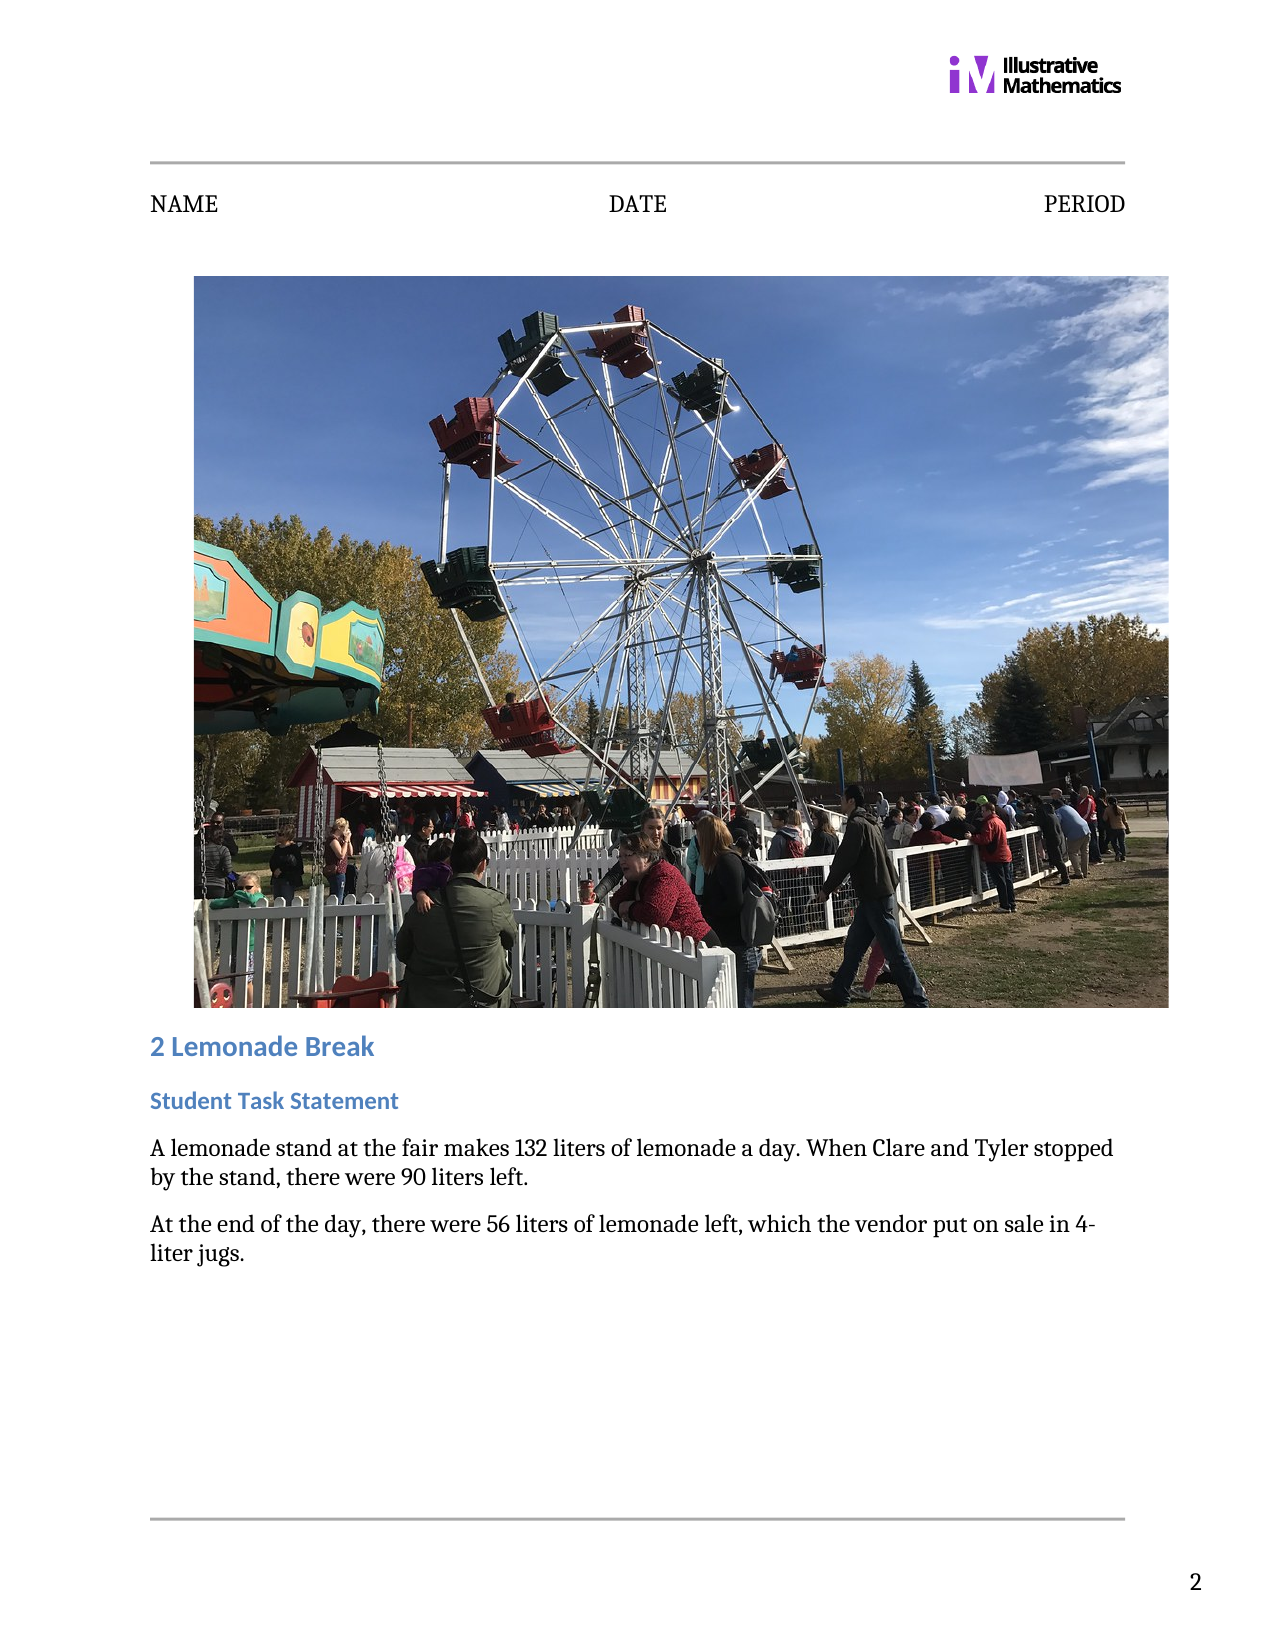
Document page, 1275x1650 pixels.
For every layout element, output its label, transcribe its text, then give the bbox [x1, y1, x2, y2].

subtitle 2 Lemonade Break [150, 1028, 1125, 1064]
picture [949, 55, 1121, 93]
subtitle Student Task Statement [150, 1085, 1125, 1115]
text At the end of the day, there were 56 liters of lemonade left, which the vendor put on sale in 4-liter jugs. [150, 1210, 1125, 1268]
text A lemonade stand at the fair makes 132 liters of lemonade a day. When Clare and Tyler stopped by the stand, there were 90 liters left. [150, 1134, 1125, 1192]
picture [193, 276, 1169, 1008]
